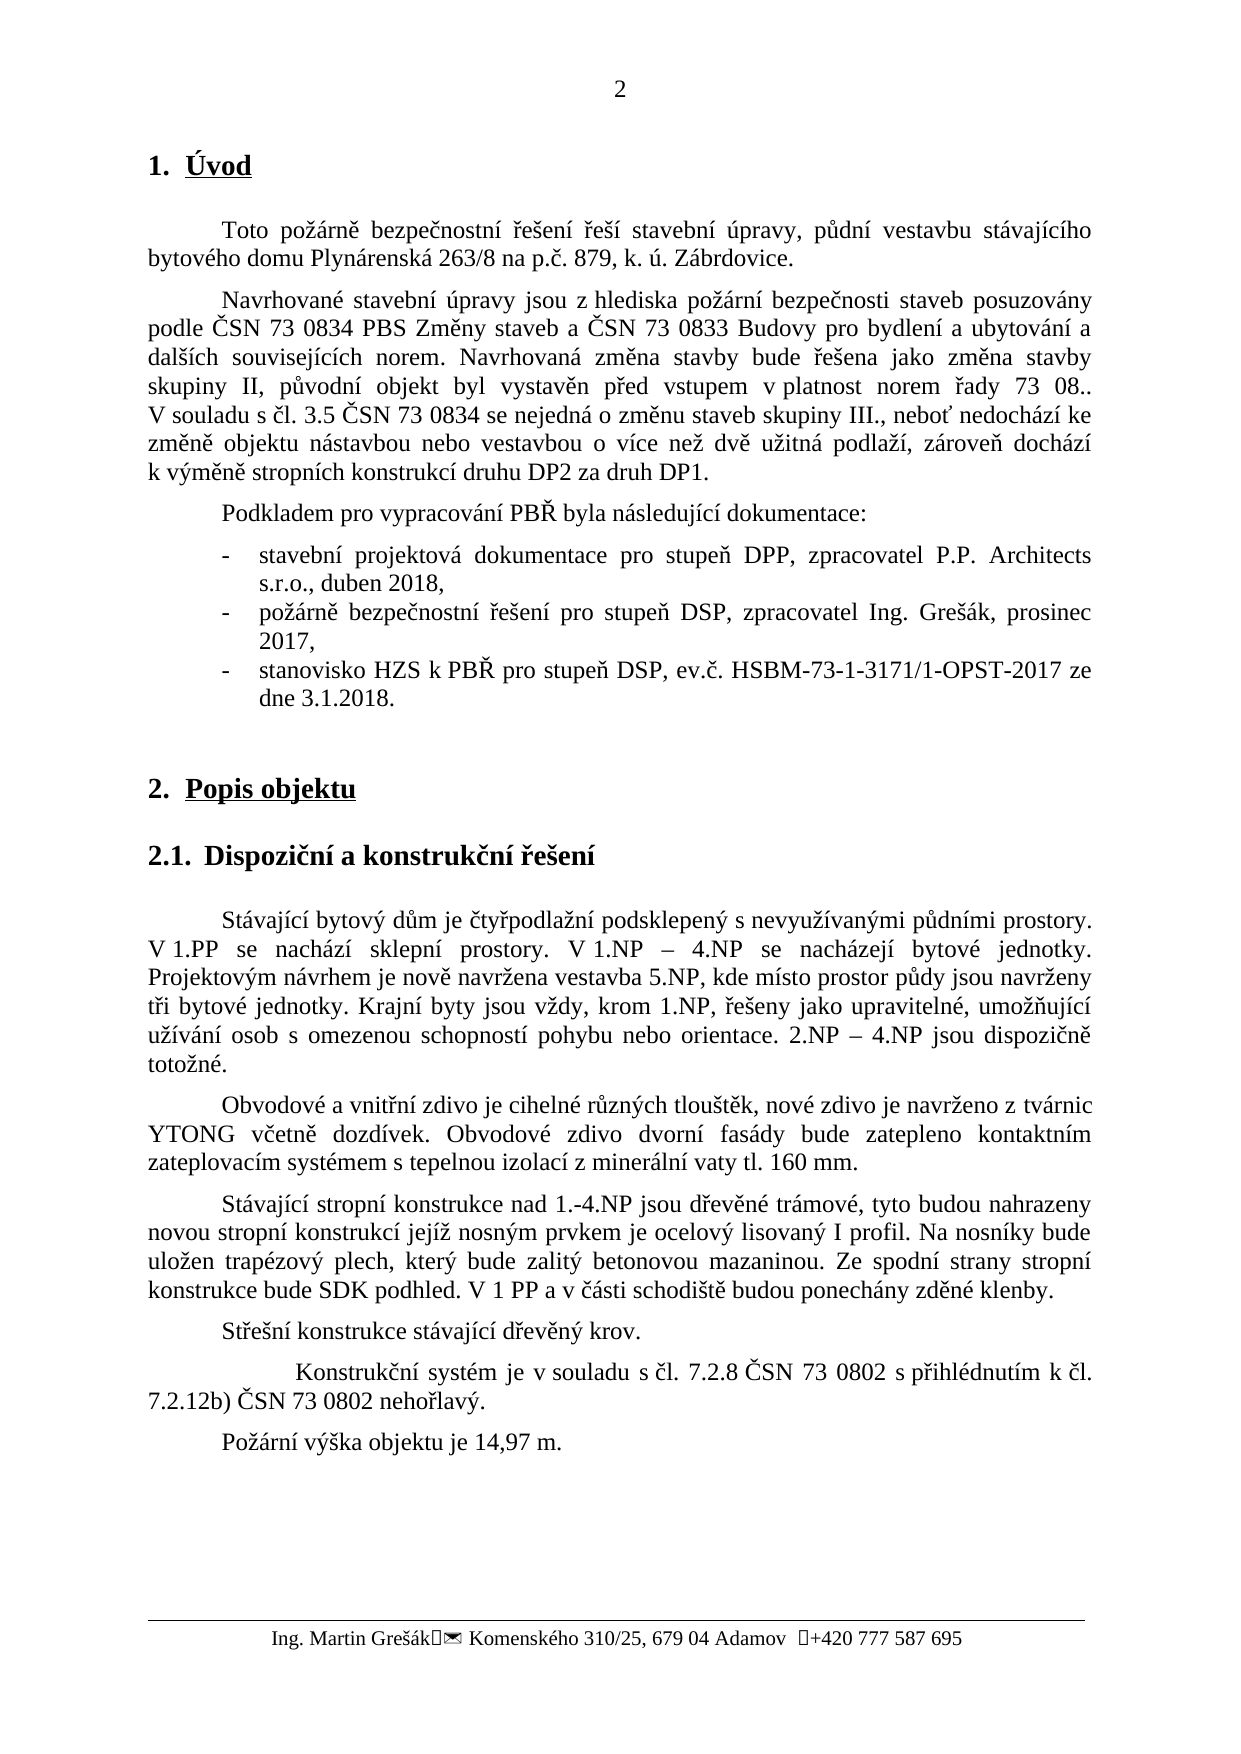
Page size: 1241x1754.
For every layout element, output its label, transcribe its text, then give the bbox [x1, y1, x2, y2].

list Úvod [148, 148, 1093, 181]
list Dispoziční a konstrukční řešení [148, 838, 1093, 871]
text Obvodové a vnitřní zdivo je cihelné různých tlouštěk, nové zdivo je navrženo z tvárnic YTONG včetně dozdívek. Obvodové zdivo dvorní fasády bude zatepleno kontaktním zateplovacím systémem s tepelnou izolací z minerální vaty tl. 160 mm. [148, 1090, 1093, 1176]
text Střešní konstrukce stávající dřevěný krov. [148, 1316, 1093, 1345]
list stanovisko HZS k PBŘ pro stupeň DSP, ev.č. HSBM-73-1-3171/1-OPST-2017 ze dne 3.1.2018. [221, 655, 1093, 712]
list Popis objektu [148, 771, 1093, 804]
text Konstrukční systém je v souladu s čl. 7.2.8 ČSN 73 0802 s přihlédnutím k čl. 7.2.12b) ČSN 73 0802 nehořlavý. [148, 1357, 1093, 1415]
text Navrhované stavební úpravy jsou z hlediska požární bezpečnosti staveb posuzovány podle ČSN 73 0834 PBS Změny staveb a ČSN 73 0833 Budovy pro bydlení a ubytování a dalších souvisejících norem. Navrhovaná změna stavby bude řešena jako změna stavby skupiny II, původní objekt byl vystavěn před vstupem v platnost norem řady 73 08.. V souladu s čl. 3.5 ČSN 73 0834 se nejedná o změnu staveb skupiny III., neboť nedochází ke změně objektu nástavbou nebo vestavbou o více než dvě užitná podlaží, zároveň dochází k výměně stropních konstrukcí druhu DP2 za druh DP1. [148, 285, 1093, 486]
text Podkladem pro vypracování PBŘ byla následující dokumentace: [148, 498, 1093, 527]
list stavební projektová dokumentace pro stupeň DPP, zpracovatel P.P. Architects s.r.o., duben 2018, [221, 540, 1093, 597]
text Požární výška objektu je 14,97 m. [148, 1427, 1093, 1456]
text Stávající bytový dům je čtyřpodlažní podsklepený s nevyužívanými půdními prostory. V 1.PP se nachází sklepní prostory. V 1.NP – 4.NP se nacházejí bytové jednotky. Projektovým návrhem je nově navržena vestavba 5.NP, kde místo prostor půdy jsou navrženy tři bytové jednotky. Krajní byty jsou vždy, krom 1.NP, řešeny jako upravitelné, umožňující užívání osob s omezenou schopností pohybu nebo orientace. 2.NP – 4.NP jsou dispozičně totožné. [148, 905, 1093, 1077]
text Stávající stropní konstrukce nad 1.-4.NP jsou dřevěné trámové, tyto budou nahrazeny novou stropní konstrukcí jejíž nosným prvkem je ocelový lisovaný I profil. Na nosníky bude uložen trapézový plech, který bude zalitý betonovou mazaninou. Ze spodní strany stropní konstrukce bude SDK podhled. V 1 PP a v části schodiště budou ponechány zděné klenby. [148, 1189, 1093, 1304]
text Toto požárně bezpečnostní řešení řeší stavební úpravy, půdní vestavbu stávajícího bytového domu Plynárenská 263/8 na p.č. 879, k. ú. Zábrdovice. [148, 215, 1093, 272]
list požárně bezpečnostní řešení pro stupeň DSP, zpracovatel Ing. Grešák, prosinec 2017, [221, 597, 1093, 655]
